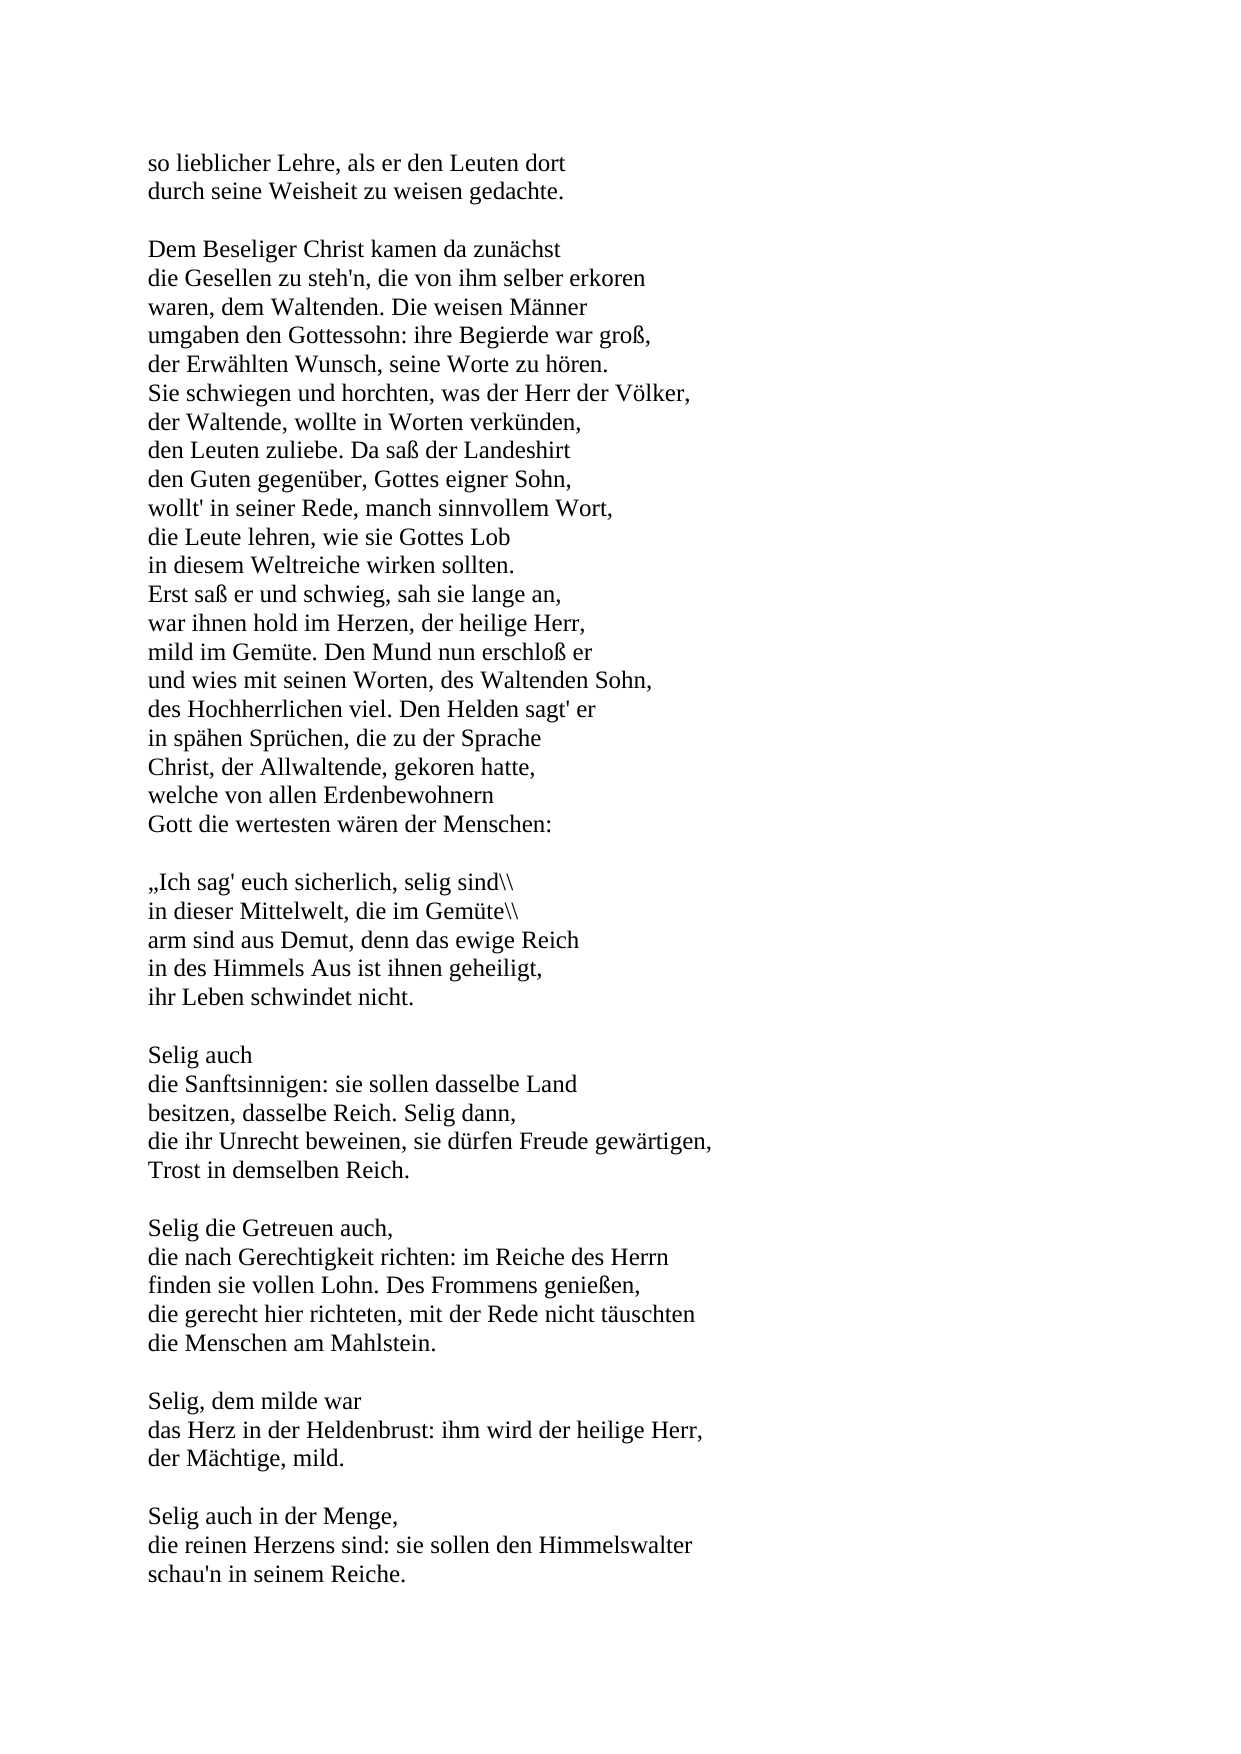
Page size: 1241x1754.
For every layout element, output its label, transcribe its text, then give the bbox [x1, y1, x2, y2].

text Selig die Getreuen auch, die nach Gerechtigkeit richten: im Reiche des Herrn finden sie vollen Lohn. Des Frommens genießen, die gerecht hier richteten, mit der Rede nicht täuschten die Menschen am Mahlstein. [148, 1213, 1093, 1357]
text Selig auch in der Menge, die reinen Herzens sind: sie sollen den Himmelswalter schau'n in seinem Reiche. [148, 1501, 1093, 1588]
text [148, 148, 1093, 205]
text „Ich sag' euch sicherlich, selig sind\\ in dieser Mittelwelt, die im Gemüte\\ arm sind aus Demut, denn das ewige Reich in des Himmels Aus ist ihnen geheiligt, ihr Leben schwindet nicht. [148, 867, 1093, 1011]
text Dem Beseliger Christ kamen da zunächst die Gesellen zu steh'n, die von ihm selber erkoren waren, dem Waltenden. Die weisen Männer umgaben den Gottessohn: ihre Begierde war groß, der Erwählten Wunsch, seine Worte zu hören. Sie schwiegen und horchten, was der Herr der Völker, der Waltende, wollte in Worten verkünden, den Leuten zuliebe. Da saß der Landeshirt den Guten gegenüber, Gottes eigner Sohn, wollt' in seiner Rede, manch sinnvollem Wort, die Leute lehren, wie sie Gottes Lob in diesem Weltreiche wirken sollten. Erst saß er und schwieg, sah sie lange an, war ihnen hold im Herzen, der heilige Herr, mild im Gemüte. Den Mund nun erschloß er und wies mit seinen Worten, des Waltenden Sohn, des Hochherrlichen viel. Den Helden sagt' er in spähen Sprüchen, die zu der Sprache Christ, der Allwaltende, gekoren hatte, welche von allen Erdenbewohnern Gott die wertesten wären der Menschen: [148, 234, 1093, 838]
text Selig, dem milde war das Herz in der Heldenbrust: ihm wird der heilige Herr, der Mächtige, mild. [148, 1386, 1093, 1472]
text Selig auch die Sanftsinnigen: sie sollen dasselbe Land besitzen, dasselbe Reich. Selig dann, die ihr Unrecht beweinen, sie dürfen Freude gewärtigen, Trost in demselben Reich. [148, 1040, 1093, 1184]
